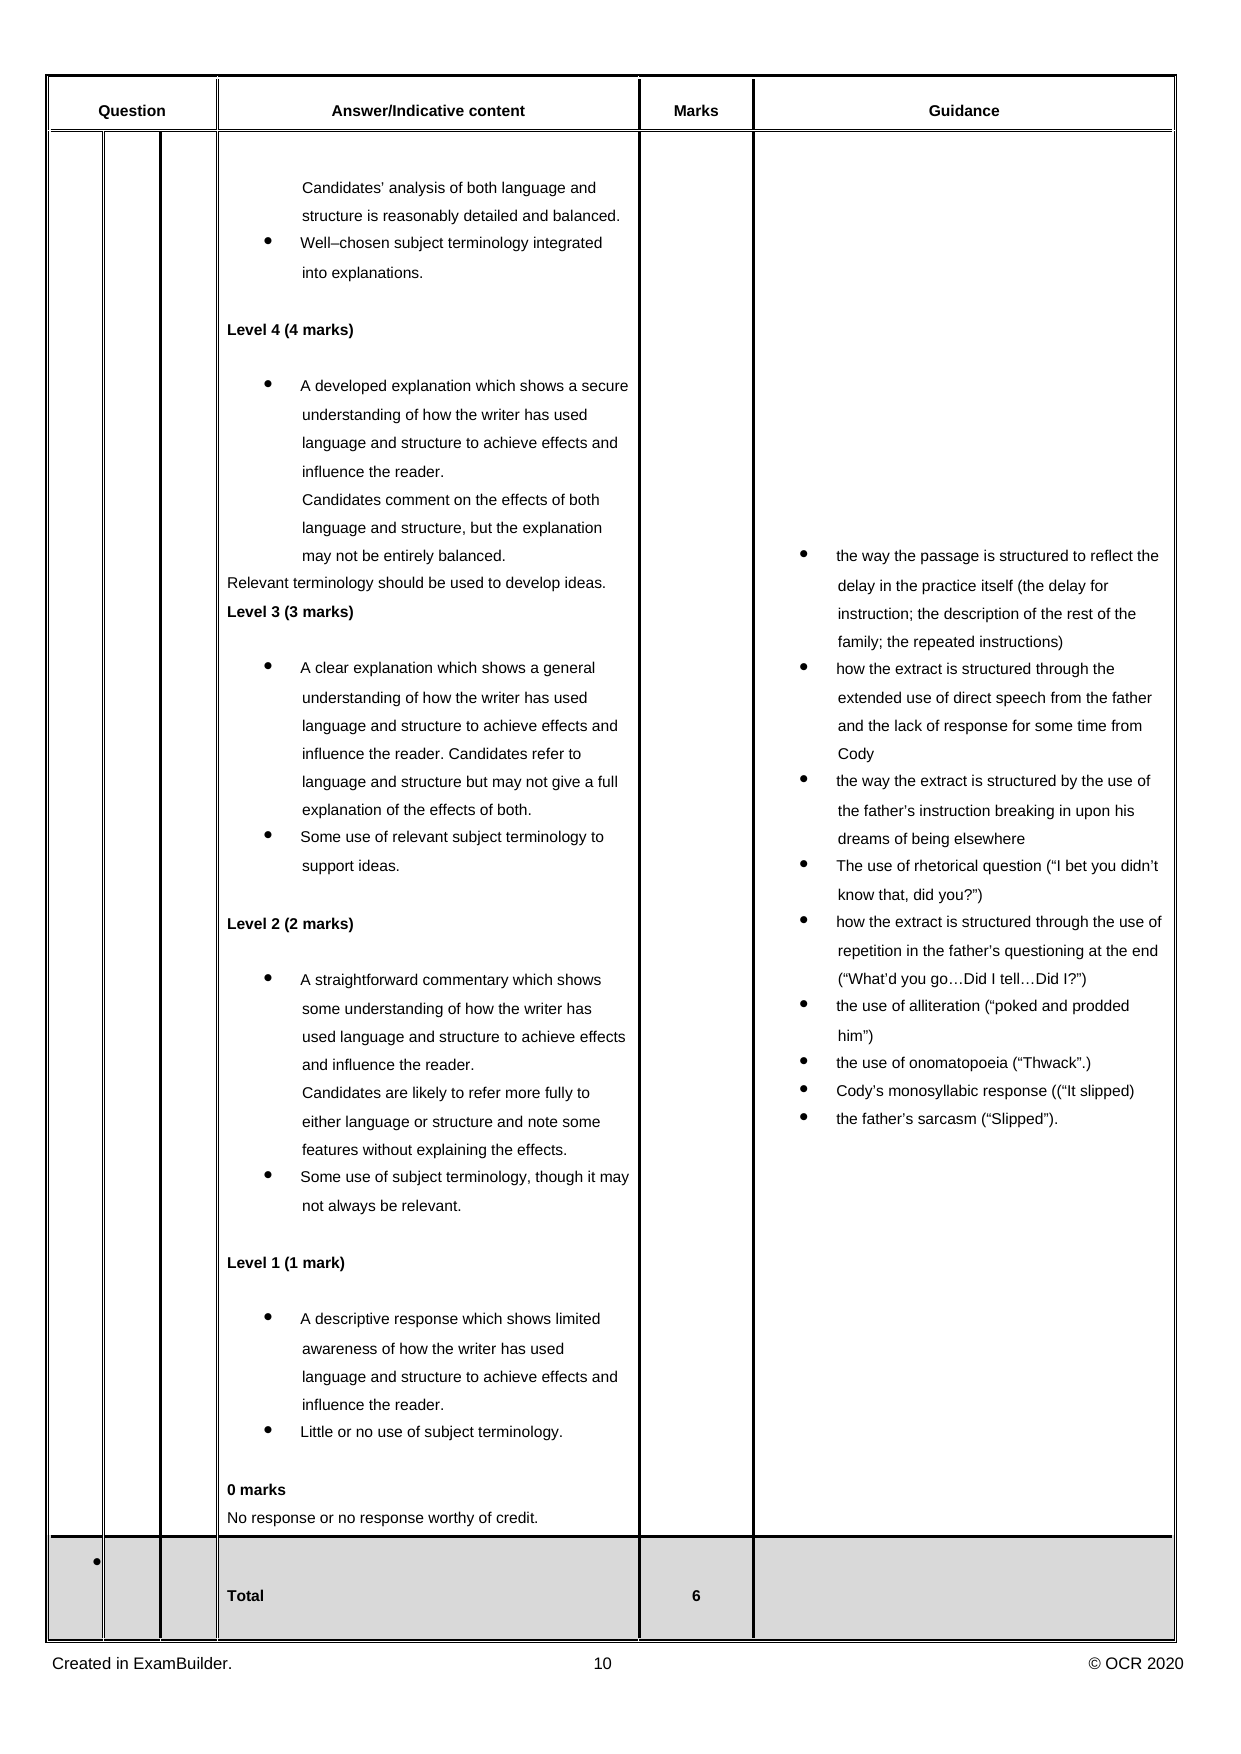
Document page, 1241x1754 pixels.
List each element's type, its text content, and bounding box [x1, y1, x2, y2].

table_header Answer/Indicative content [218, 76, 639, 129]
table_cell 2 [47, 129, 103, 1535]
table_cell 6 [639, 1538, 753, 1639]
table_header Guidance [753, 77, 1174, 129]
table_header Marks [639, 77, 753, 129]
table_cell [160, 1538, 217, 1639]
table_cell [753, 129, 1175, 1535]
table_cell [49, 1535, 103, 1639]
table_cell [753, 1535, 1174, 1639]
table_header Question [49, 77, 217, 129]
table_cell [105, 132, 159, 1535]
table_cell 6 [641, 132, 752, 1535]
table_cell [162, 132, 216, 1535]
table_cell Total [218, 1538, 639, 1639]
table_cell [219, 132, 638, 1535]
table_cell [104, 1538, 160, 1639]
